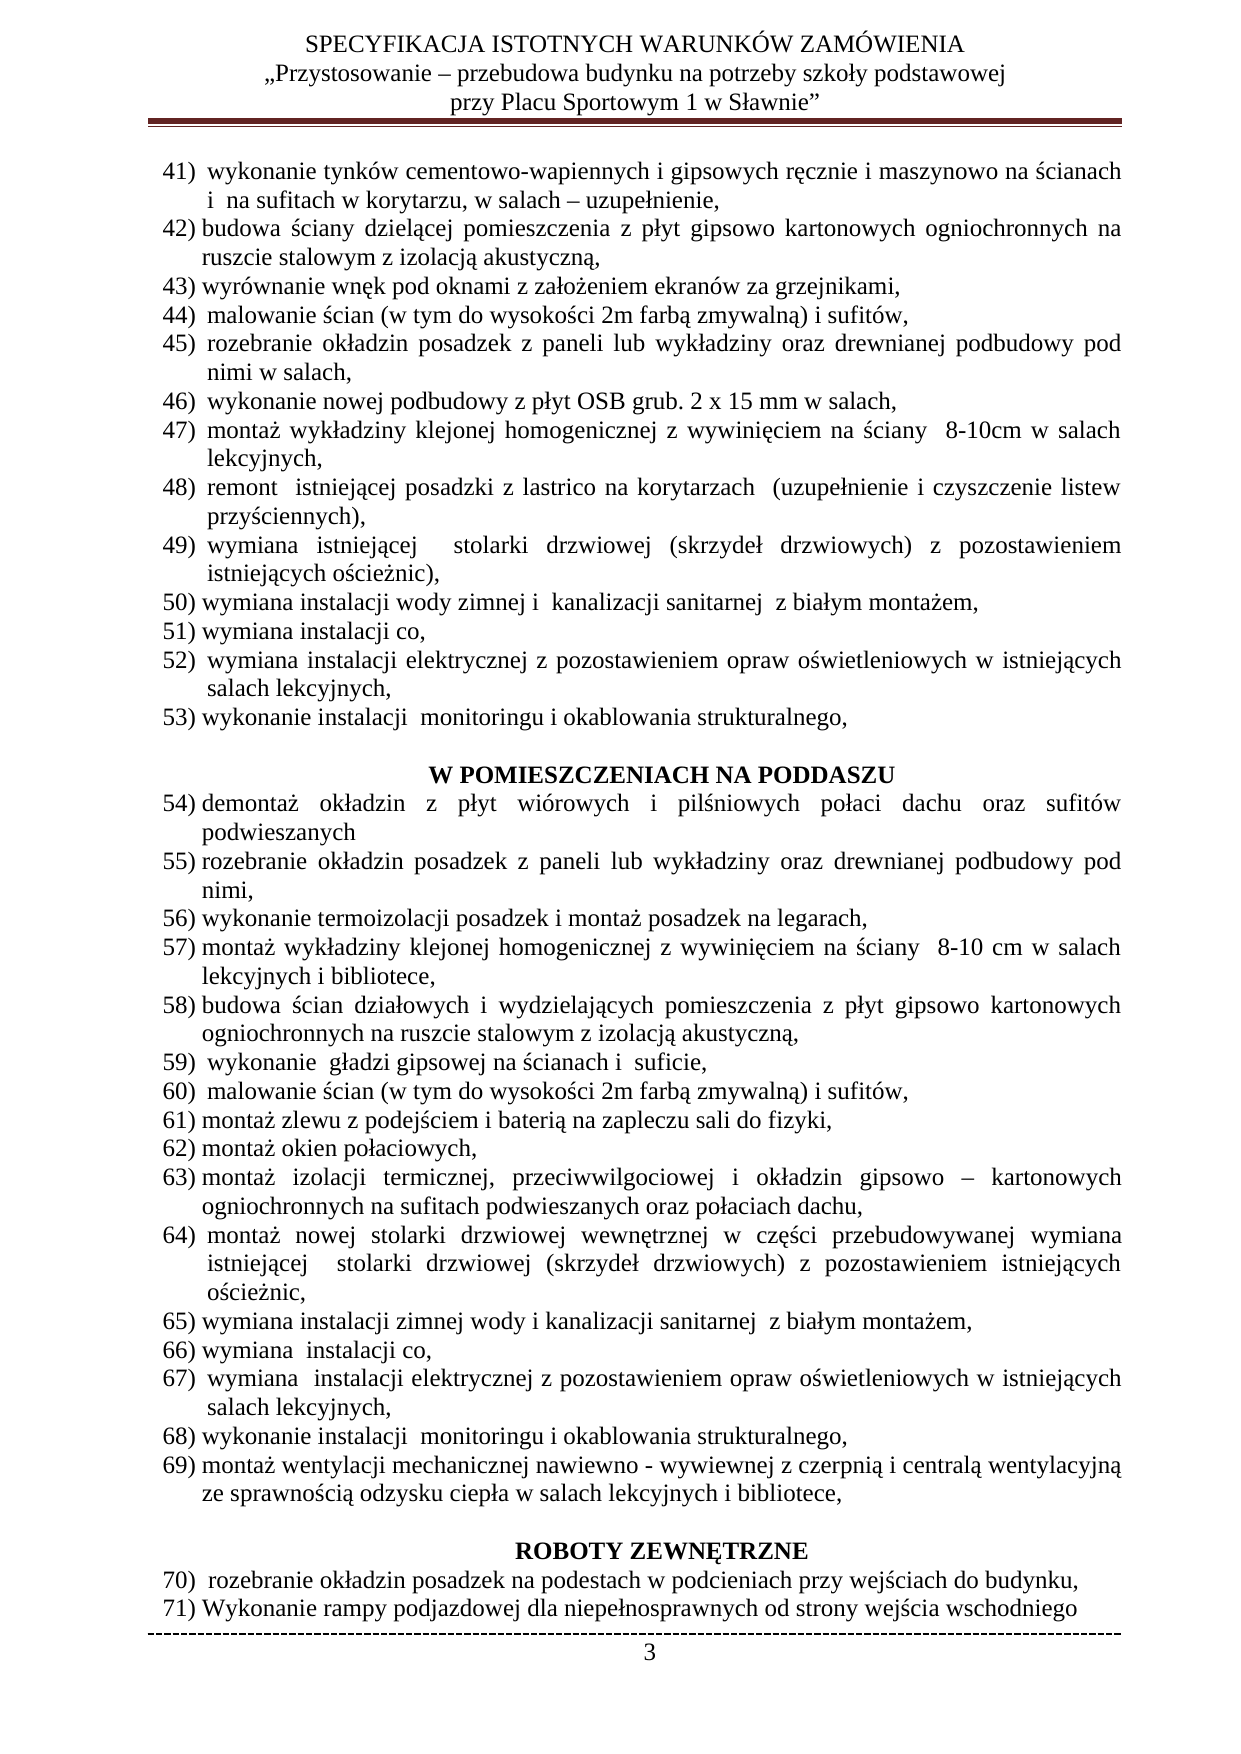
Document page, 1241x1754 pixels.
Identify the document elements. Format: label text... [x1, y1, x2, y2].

list wykonanie tynków cementowo-wapiennych i gipsowych ręcznie i maszynowo na ścianach i na sufitach w korytarzu, w salach – uzupełnienie, [162, 156, 1122, 213]
list wykonanie nowej podbudowy z płyt OSB grub. 2 x 15 mm w salach, [162, 386, 1122, 415]
list wykonanie instalacji monitoringu i okablowania strukturalnego, [162, 1421, 1122, 1450]
list wykonanie instalacji monitoringu i okablowania strukturalnego, [162, 702, 1122, 731]
list montaż okien połaciowych, [162, 1133, 1122, 1162]
list wyrównanie wnęk pod oknami z założeniem ekranów za grzejnikami, [162, 271, 1122, 300]
list wymiana instalacji zimnej wody i kanalizacji sanitarnej z białym montażem, [162, 1306, 1122, 1335]
list rozebranie okładzin posadzek z paneli lub wykładziny oraz drewnianej podbudowy pod nimi, [162, 846, 1122, 903]
list wymiana istniejącej stolarki drzwiowej (skrzydeł drzwiowych) z pozostawieniem istniejących ościeżnic), [162, 530, 1122, 587]
list malowanie ścian (w tym do wysokości 2m farbą zmywalną) i sufitów, [162, 1076, 1122, 1105]
list montaż wentylacji mechanicznej nawiewno - wywiewnej z czerpnią i centralą wentylacyjną ze sprawnością odzysku ciepła w salach lekcyjnych i bibliotece, [162, 1450, 1122, 1507]
list wykonanie gładzi gipsowej na ścianach i suficie, [162, 1047, 1122, 1076]
list wymiana instalacji elektrycznej z pozostawieniem opraw oświetleniowych w istniejących salach lekcyjnych, [162, 1363, 1122, 1421]
list wymiana instalacji elektrycznej z pozostawieniem opraw oświetleniowych w istniejących salach lekcyjnych, [162, 645, 1122, 702]
list malowanie ścian (w tym do wysokości 2m farbą zmywalną) i sufitów, [162, 300, 1122, 328]
list budowa ściany dzielącej pomieszczenia z płyt gipsowo kartonowych ogniochronnych na ruszcie stalowym z izolacją akustyczną, [162, 213, 1122, 271]
list demontaż okładzin z płyt wiórowych i pilśniowych połaci dachu oraz sufitów podwieszanych [162, 788, 1122, 846]
list budowa ścian działowych i wydzielających pomieszczenia z płyt gipsowo kartonowych ogniochronnych na ruszcie stalowym z izolacją akustyczną, [162, 990, 1122, 1047]
list montaż zlewu z podejściem i baterią na zapleczu sali do fizyki, [162, 1105, 1122, 1133]
list W POMIESZCZENIACH NA PODDASZU [202, 760, 1122, 788]
list wykonanie termoizolacji posadzek i montaż posadzek na legarach, [162, 903, 1122, 932]
list montaż izolacji termicznej, przeciwwilgociowej i okładzin gipsowo – kartonowych ogniochronnych na sufitach podwieszanych oraz połaciach dachu, [162, 1162, 1122, 1220]
list ROBOTY ZEWNĘTRZNE [202, 1536, 1122, 1565]
list wymiana instalacji co, [162, 616, 1122, 645]
list rozebranie okładzin posadzek na podestach w podcieniach przy wejściach do budynku, [162, 1565, 1122, 1593]
list remont istniejącej posadzki z lastrico na korytarzach (uzupełnienie i czyszczenie listew przyściennych), [162, 472, 1122, 530]
list wymiana instalacji co, [162, 1335, 1122, 1363]
list montaż wykładziny klejonej homogenicznej z wywinięciem na ściany 8-10cm w salach lekcyjnych, [162, 415, 1122, 472]
list montaż wykładziny klejonej homogenicznej z wywinięciem na ściany 8-10 cm w salach lekcyjnych i bibliotece, [162, 932, 1122, 990]
list rozebranie okładzin posadzek z paneli lub wykładziny oraz drewnianej podbudowy pod nimi w salach, [162, 328, 1122, 386]
list wymiana instalacji wody zimnej i kanalizacji sanitarnej z białym montażem, [162, 587, 1122, 616]
list Wykonanie rampy podjazdowej dla niepełnosprawnych od strony wejścia wschodniego [162, 1593, 1122, 1622]
list montaż nowej stolarki drzwiowej wewnętrznej w części przebudowywanej wymiana istniejącej stolarki drzwiowej (skrzydeł drzwiowych) z pozostawieniem istniejących ościeżnic, [162, 1220, 1122, 1306]
